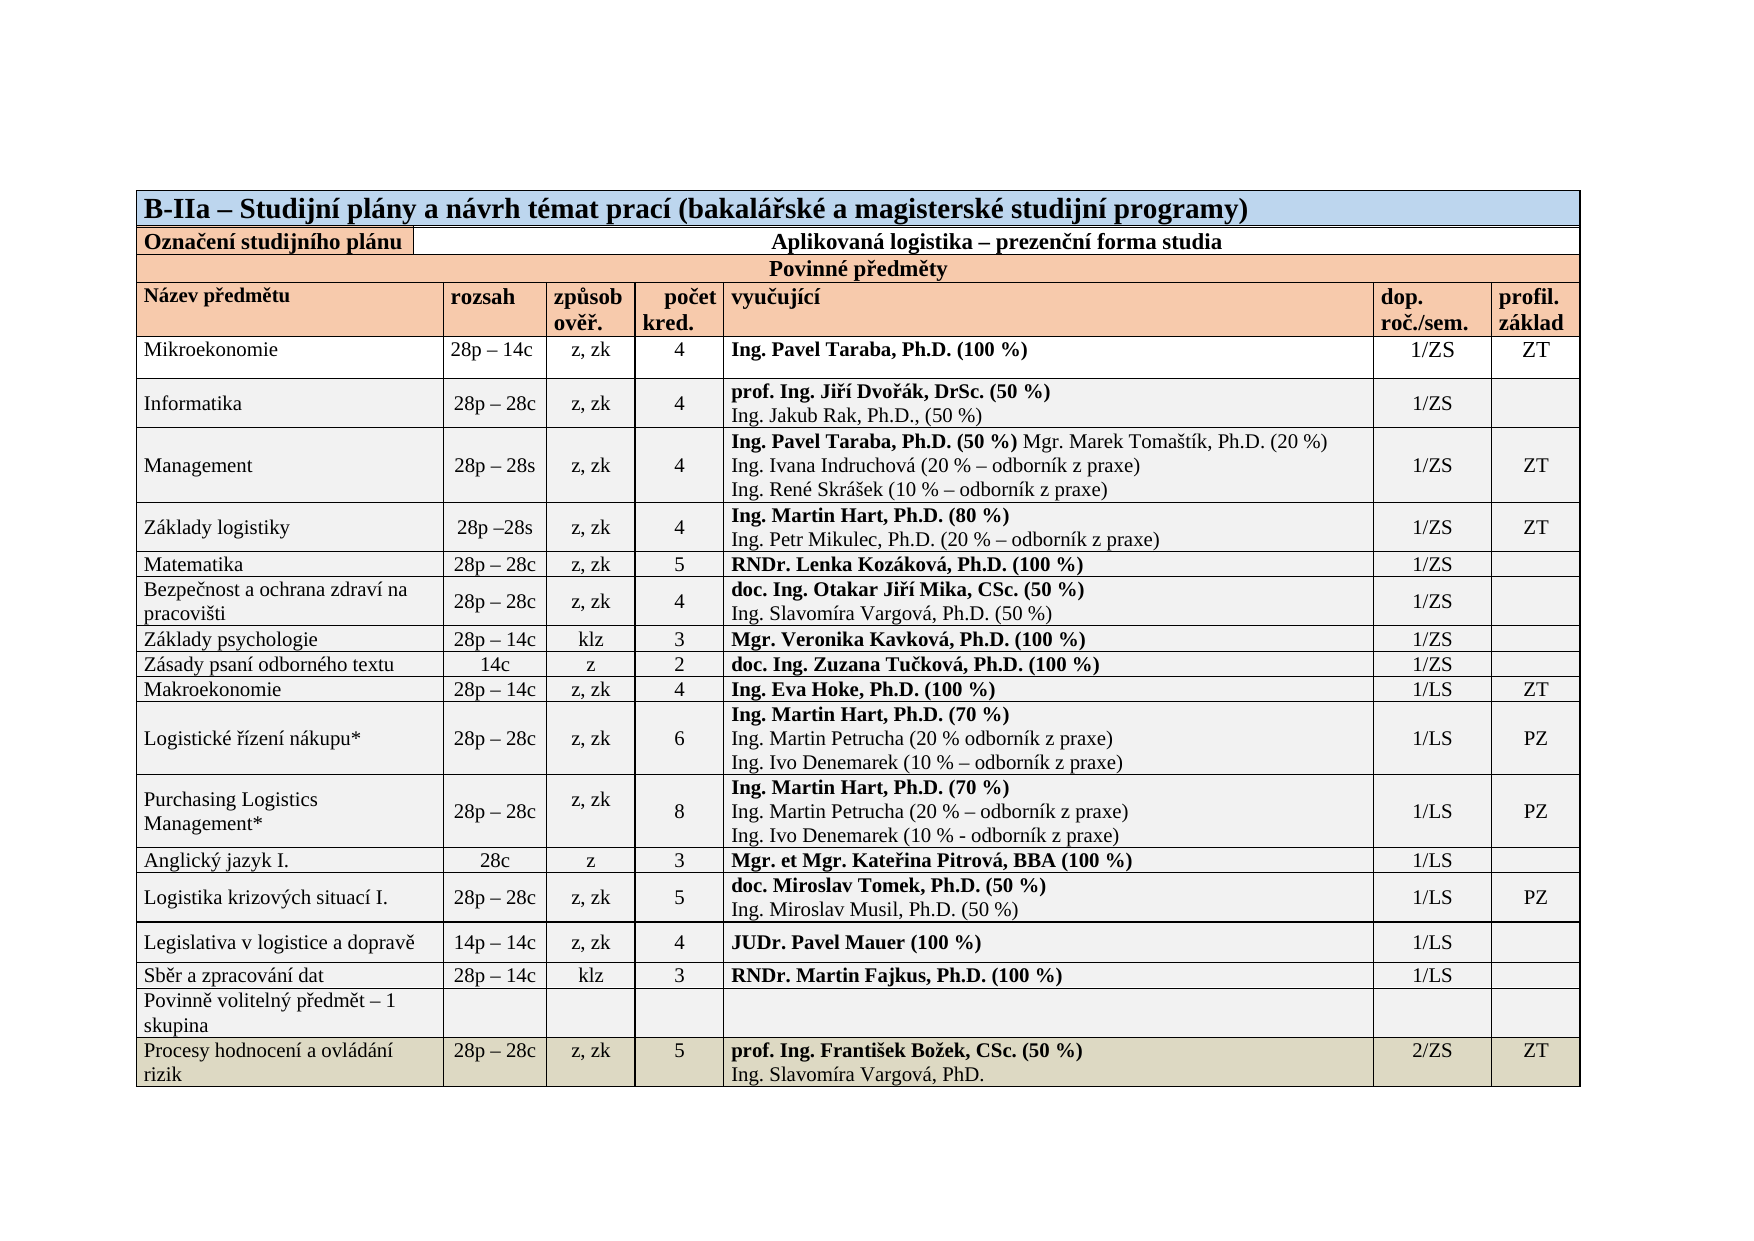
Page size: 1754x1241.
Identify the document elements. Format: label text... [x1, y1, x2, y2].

table_cell z, zk [547, 337, 634, 378]
table_cell Mikroekonomie [137, 337, 443, 378]
table_cell z, zk [547, 873, 634, 921]
table_cell vyučující [724, 283, 1373, 336]
table_cell [1492, 652, 1579, 676]
table_cell Ing. Pavel Taraba, Ph.D. (50 %) Mgr. Marek Tomaštík, Ph.D. (20 %) Ing. Ivana Indruchová (20 % – odborník z praxe) Ing. René Skrášek (10 % – odborník z praxe) [724, 428, 1373, 502]
table_cell [1492, 923, 1579, 962]
table_cell Logistika krizových situací I. [137, 873, 443, 921]
table_cell 28p – 28c [444, 702, 546, 774]
table_cell Aplikovaná logistika – prezenční forma studia [414, 228, 1579, 254]
table_header B-IIa – Studijní plány a návrh témat prací (bakalářské a magisterské studijní programy) [137, 191, 1579, 225]
table_cell Ing. Martin Hart, Ph.D. (70 %) Ing. Martin Petrucha (20 % – odborník z praxe) Ing. Ivo Denemarek (10 % - odborník z praxe) [724, 775, 1373, 847]
table_cell 28p – 14c [444, 677, 546, 701]
table_cell ZT [1492, 503, 1579, 551]
table_cell prof. Ing. Jiří Dvořák, DrSc. (50 %) Ing. Jakub Rak, Ph.D., (50 %) [724, 379, 1373, 427]
table_cell 28p – 14c [444, 337, 546, 378]
table_cell Legislativa v logistice a dopravě [137, 923, 443, 962]
table_cell 3 [636, 626, 723, 651]
table_cell Logistické řízení nákupu* [137, 702, 443, 774]
table_cell Management [137, 428, 443, 502]
table_cell [636, 989, 723, 1037]
table_cell doc. Miroslav Tomek, Ph.D. (50 %) Ing. Miroslav Musil, Ph.D. (50 %) [724, 873, 1373, 921]
table_cell 4 [636, 923, 723, 962]
table_cell 1/ZS [1374, 428, 1491, 502]
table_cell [724, 1038, 1373, 1086]
table_cell z, zk [547, 503, 634, 551]
table_cell Makroekonomie [137, 677, 443, 701]
table_cell Základy psychologie [137, 626, 443, 651]
table_cell 28p – 28s [444, 428, 546, 502]
table_cell 1/ZS [1374, 337, 1491, 378]
table_cell 28p – 14c [444, 963, 546, 987]
table_cell 3 [636, 848, 723, 872]
table_cell [1492, 552, 1579, 576]
table_cell Mgr. et Mgr. Kateřina Pitrová, BBA (100 %) [724, 848, 1373, 872]
table_cell RNDr. Martin Fajkus, Ph.D. (100 %) [724, 963, 1373, 987]
table_cell 1/LS [1374, 848, 1491, 872]
table_cell ZT [1492, 677, 1579, 701]
table_cell Základy logistiky [137, 503, 443, 551]
table_cell Informatika [137, 379, 443, 427]
table_cell 1/LS [1374, 963, 1491, 987]
table_cell z, zk [547, 702, 634, 774]
table_cell ZT [1492, 337, 1579, 378]
table_cell PZ [1492, 873, 1579, 921]
table_cell 1/ZS [1374, 577, 1491, 625]
table_cell RNDr. Lenka Kozáková, Ph.D. (100 %) [724, 552, 1373, 576]
table_cell 1/ZS [1374, 503, 1491, 551]
table_cell Ing. Martin Hart, Ph.D. (70 %) Ing. Martin Petrucha (20 % odborník z praxe) Ing. Ivo Denemarek (10 % – odborník z praxe) [724, 702, 1373, 774]
table_cell 28p – 14c [444, 626, 546, 651]
table_cell 14p – 14c [444, 923, 546, 962]
table_cell [1374, 989, 1491, 1037]
table_cell z, zk [547, 677, 634, 701]
table_cell [547, 989, 634, 1037]
table_cell 4 [636, 677, 723, 701]
table_cell 2/ZS [1374, 1038, 1491, 1086]
table_cell Zásady psaní odborného textu [137, 652, 443, 676]
table_cell PZ [1492, 775, 1579, 847]
table_cell [1492, 577, 1579, 625]
table_cell 5 [636, 1038, 723, 1086]
table_cell [444, 989, 546, 1037]
table_cell 1/ZS [1374, 652, 1491, 676]
table_cell z [547, 848, 634, 872]
table_cell z, zk [547, 577, 634, 625]
table_cell 28p – 28c [444, 873, 546, 921]
table_cell PZ [1492, 702, 1579, 774]
table_cell [1492, 848, 1579, 872]
table_cell z, zk [547, 923, 634, 962]
table_cell klz [547, 626, 634, 651]
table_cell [137, 1038, 443, 1086]
table_cell Povinně volitelný předmět – 1 skupina [137, 989, 443, 1037]
table_cell Matematika [137, 552, 443, 576]
table_cell 8 [636, 775, 723, 847]
table_cell 28p – 28c [444, 1038, 546, 1086]
table_cell 6 [636, 702, 723, 774]
table_cell Purchasing Logistics Management* [137, 775, 443, 847]
table_cell z, zk [547, 775, 634, 847]
table_cell 4 [636, 428, 723, 502]
table_cell [1492, 989, 1579, 1037]
table_cell počet kred. [636, 283, 723, 336]
table_cell z, zk [547, 1038, 634, 1086]
table_cell Označení studijního plánu [137, 228, 413, 254]
table_cell 4 [636, 503, 723, 551]
table_cell profil. základ [1492, 283, 1579, 336]
table_cell 4 [636, 337, 723, 378]
table_cell 28p – 28c [444, 775, 546, 847]
table_cell Mgr. Veronika Kavková, Ph.D. (100 %) [724, 626, 1373, 651]
table_cell [1492, 963, 1579, 987]
table_cell [724, 989, 1373, 1037]
table_cell [1492, 379, 1579, 427]
table_cell rozsah [444, 283, 546, 336]
table_cell 1/LS [1374, 677, 1491, 701]
table_cell způsob ověř. [547, 283, 634, 336]
table_cell Název předmětu [137, 283, 443, 336]
table_cell 28p – 28c [444, 379, 546, 427]
table_cell Ing. Eva Hoke, Ph.D. (100 %) [724, 677, 1373, 701]
table_cell 1/ZS [1374, 552, 1491, 576]
table_cell 5 [636, 552, 723, 576]
table_cell 1/LS [1374, 702, 1491, 774]
table_cell 5 [636, 873, 723, 921]
table_cell 1/ZS [1374, 626, 1491, 651]
table_cell 1/ZS [1374, 379, 1491, 427]
table_cell 4 [636, 379, 723, 427]
table_cell Anglický jazyk I. [137, 848, 443, 872]
table_cell Povinné předměty [137, 255, 1579, 282]
table_cell Sběr a zpracování dat [137, 963, 443, 987]
table_cell z, zk [547, 428, 634, 502]
table_cell [1492, 626, 1579, 651]
table_cell 1/LS [1374, 775, 1491, 847]
table_cell doc. Ing. Zuzana Tučková, Ph.D. (100 %) [724, 652, 1373, 676]
table_cell dop. roč./sem. [1374, 283, 1491, 336]
table_cell 4 [636, 577, 723, 625]
table_cell 28p – 28c [444, 552, 546, 576]
table_cell ZT [1492, 428, 1579, 502]
table_cell Ing. Pavel Taraba, Ph.D. (100 %) [724, 337, 1373, 378]
table_cell z, zk [547, 552, 634, 576]
table_cell ZT [1492, 1038, 1579, 1086]
table_cell 1/LS [1374, 873, 1491, 921]
table_cell 3 [636, 963, 723, 987]
table_cell 2 [636, 652, 723, 676]
table_cell 28p – 28c [444, 577, 546, 625]
table_cell 28p –28s [444, 503, 546, 551]
table_cell Ing. Martin Hart, Ph.D. (80 %) Ing. Petr Mikulec, Ph.D. (20 % – odborník z praxe) [724, 503, 1373, 551]
table_cell z [547, 652, 634, 676]
table_cell Bezpečnost a ochrana zdraví na pracovišti [137, 577, 443, 625]
table_cell JUDr. Pavel Mauer (100 %) [724, 923, 1373, 962]
table_cell 1/LS [1374, 923, 1491, 962]
table_cell klz [547, 963, 634, 987]
table_cell 14c [444, 652, 546, 676]
table_cell doc. Ing. Otakar Jiří Mika, CSc. (50 %) Ing. Slavomíra Vargová, Ph.D. (50 %) [724, 577, 1373, 625]
table_cell 28c [444, 848, 546, 872]
table_cell z, zk [547, 379, 634, 427]
